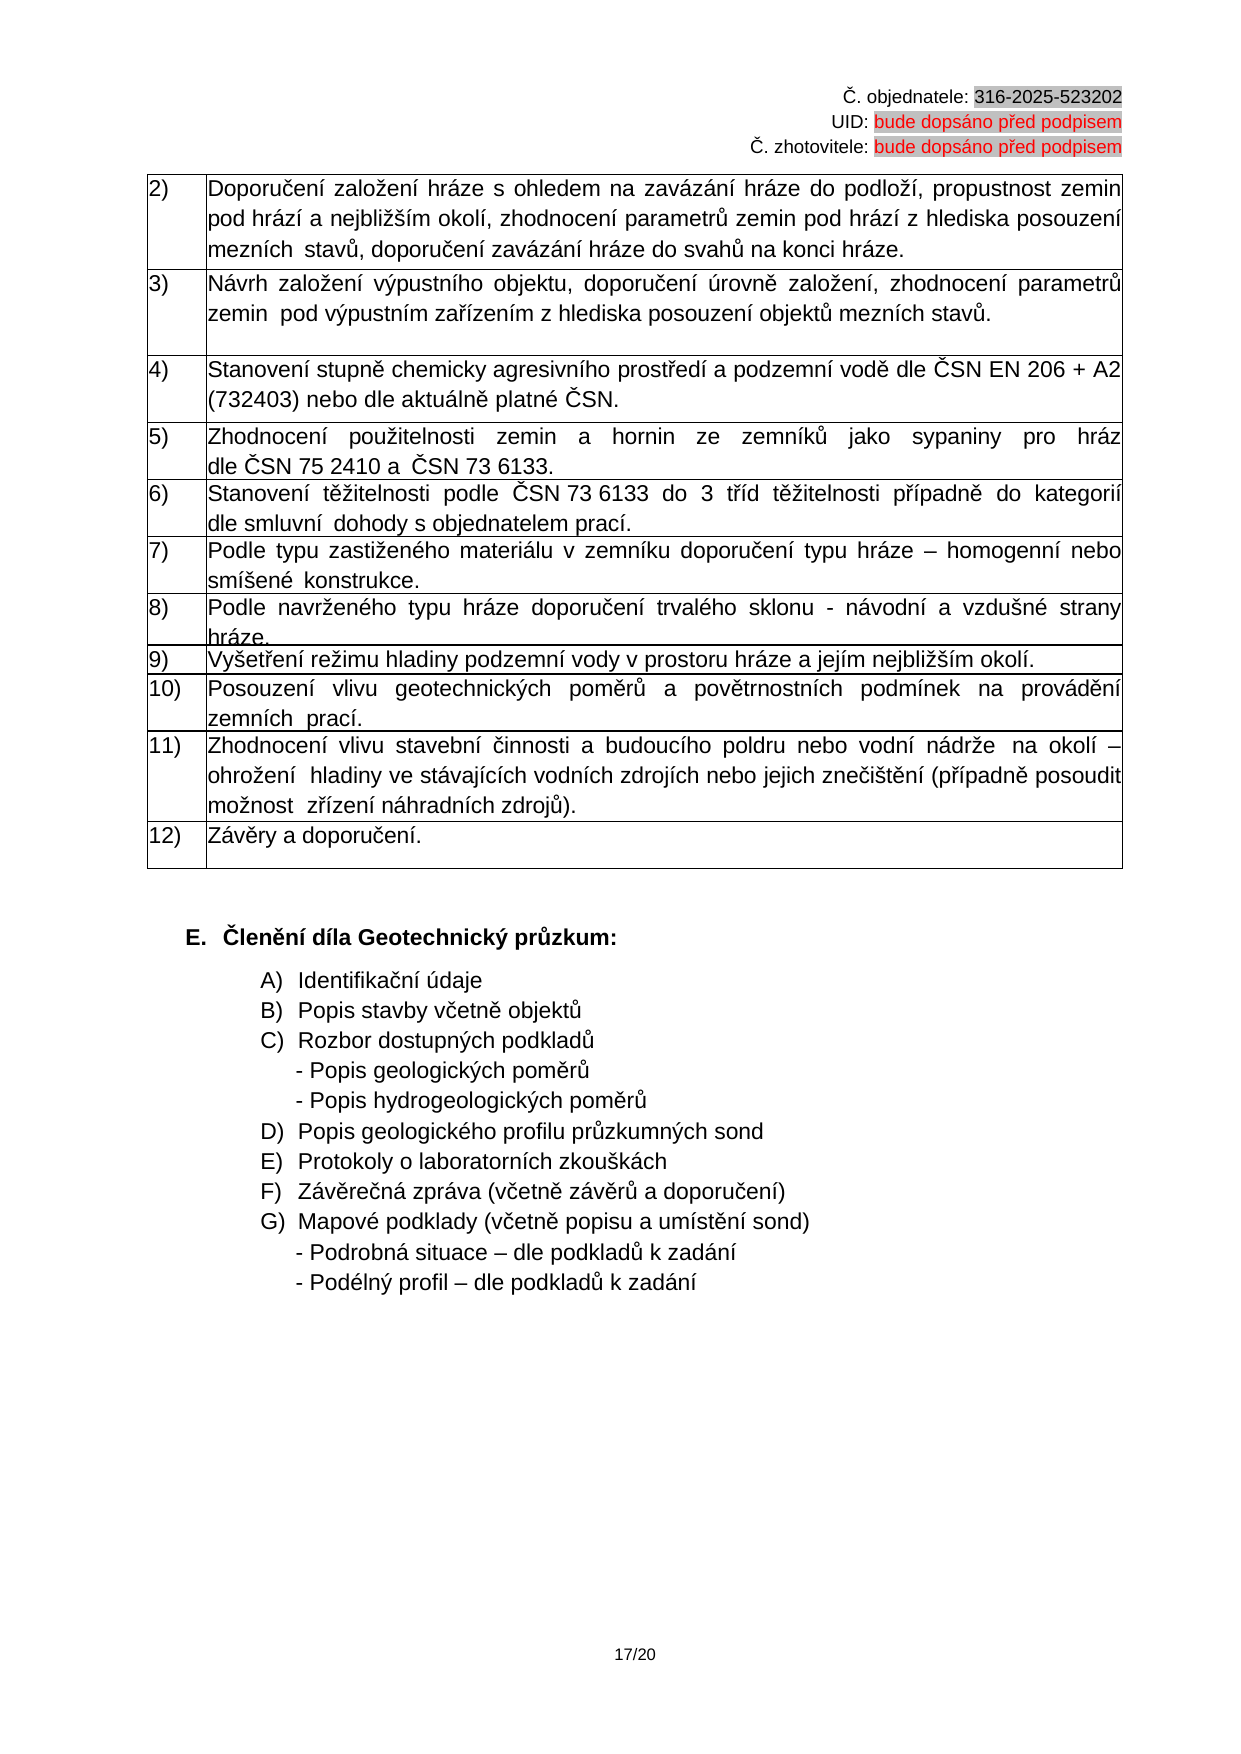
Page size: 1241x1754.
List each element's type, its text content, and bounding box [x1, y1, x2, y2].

table_cell 6) [148, 480, 206, 536]
list Závěrečná zpráva (včetně závěrů a doporučení) [260, 1178, 1122, 1204]
list Protokoly o laboratorních zkouškách [260, 1148, 1122, 1174]
table_cell 9) [148, 646, 206, 673]
table_cell Zhodnocení vlivu stavební činnosti a budoucího poldru nebo vodní nádrže na okolí – ohrožení hladiny ve stávajících vodních zdrojích nebo jejich znečištění (případně posoudit možnost zřízení náhradních zdrojů). [207, 732, 1122, 821]
text - Podélný profil – dle podkladů k zadání [295, 1269, 1122, 1295]
table_cell Podle typu zastiženého materiálu v zemníku doporučení typu hráze – homogenní nebo smíšené konstrukce. [207, 537, 1122, 593]
list Popis geologického profilu průzkumných sond [260, 1118, 1122, 1144]
text - Podrobná situace – dle podkladů k zadání [295, 1238, 1122, 1265]
table_cell 8) [148, 594, 206, 644]
text - Popis geologických poměrů [295, 1057, 1122, 1083]
table_cell 3) [148, 270, 206, 354]
table_cell 5) [148, 423, 206, 479]
table_cell Návrh založení výpustního objektu, doporučení úrovně založení, zhodnocení parametrů zemin pod výpustním zařízením z hlediska posouzení objektů mezních stavů. [207, 270, 1122, 354]
list Členění díla Geotechnický průzkum: [185, 924, 1122, 950]
table_cell 7) [148, 537, 206, 593]
table_cell Stanovení stupně chemicky agresivního prostředí a podzemní vodě dle ČSN EN 206 + A2 (732403) nebo dle aktuálně platné ČSN. [207, 356, 1122, 422]
table_cell Stanovení těžitelnosti podle ČSN 73 6133 do 3 tříd těžitelnosti případně do kategorií dle smluvní dohody s objednatelem prací. [207, 480, 1122, 536]
list Popis stavby včetně objektů [260, 997, 1122, 1023]
table_cell Podle navrženého typu hráze doporučení trvalého sklonu - návodní a vzdušné strany hráze. [207, 594, 1122, 644]
table_cell 4) [148, 356, 206, 422]
list Mapové podklady (včetně popisu a umístění sond) [260, 1208, 1122, 1234]
table_cell 2) [148, 175, 206, 269]
table_cell Posouzení vlivu geotechnických poměrů a povětrnostních podmínek na provádění zemních prací. [207, 675, 1122, 730]
table_cell Vyšetření režimu hladiny podzemní vody v prostoru hráze a jejím nejbližším okolí. [207, 646, 1122, 673]
text - Popis hydrogeologických poměrů [295, 1087, 1122, 1114]
list Rozbor dostupných podkladů [260, 1027, 1122, 1053]
table_cell Závěry a doporučení. [207, 822, 1122, 867]
table_cell Zhodnocení použitelnosti zemin a hornin ze zemníků jako sypaniny pro hráz dle ČSN 75 2410 a ČSN 73 6133. [207, 423, 1122, 479]
table_cell 11) [148, 732, 206, 821]
list Identifikační údaje [260, 967, 1122, 993]
table_cell 10) [148, 675, 206, 730]
table_cell 12) [148, 822, 206, 867]
table_cell Doporučení založení hráze s ohledem na zavázání hráze do podloží, propustnost zemin pod hrází a nejbližším okolí, zhodnocení parametrů zemin pod hrází z hlediska posouzení mezních stavů, doporučení zavázání hráze do svahů na konci hráze. [207, 175, 1122, 269]
